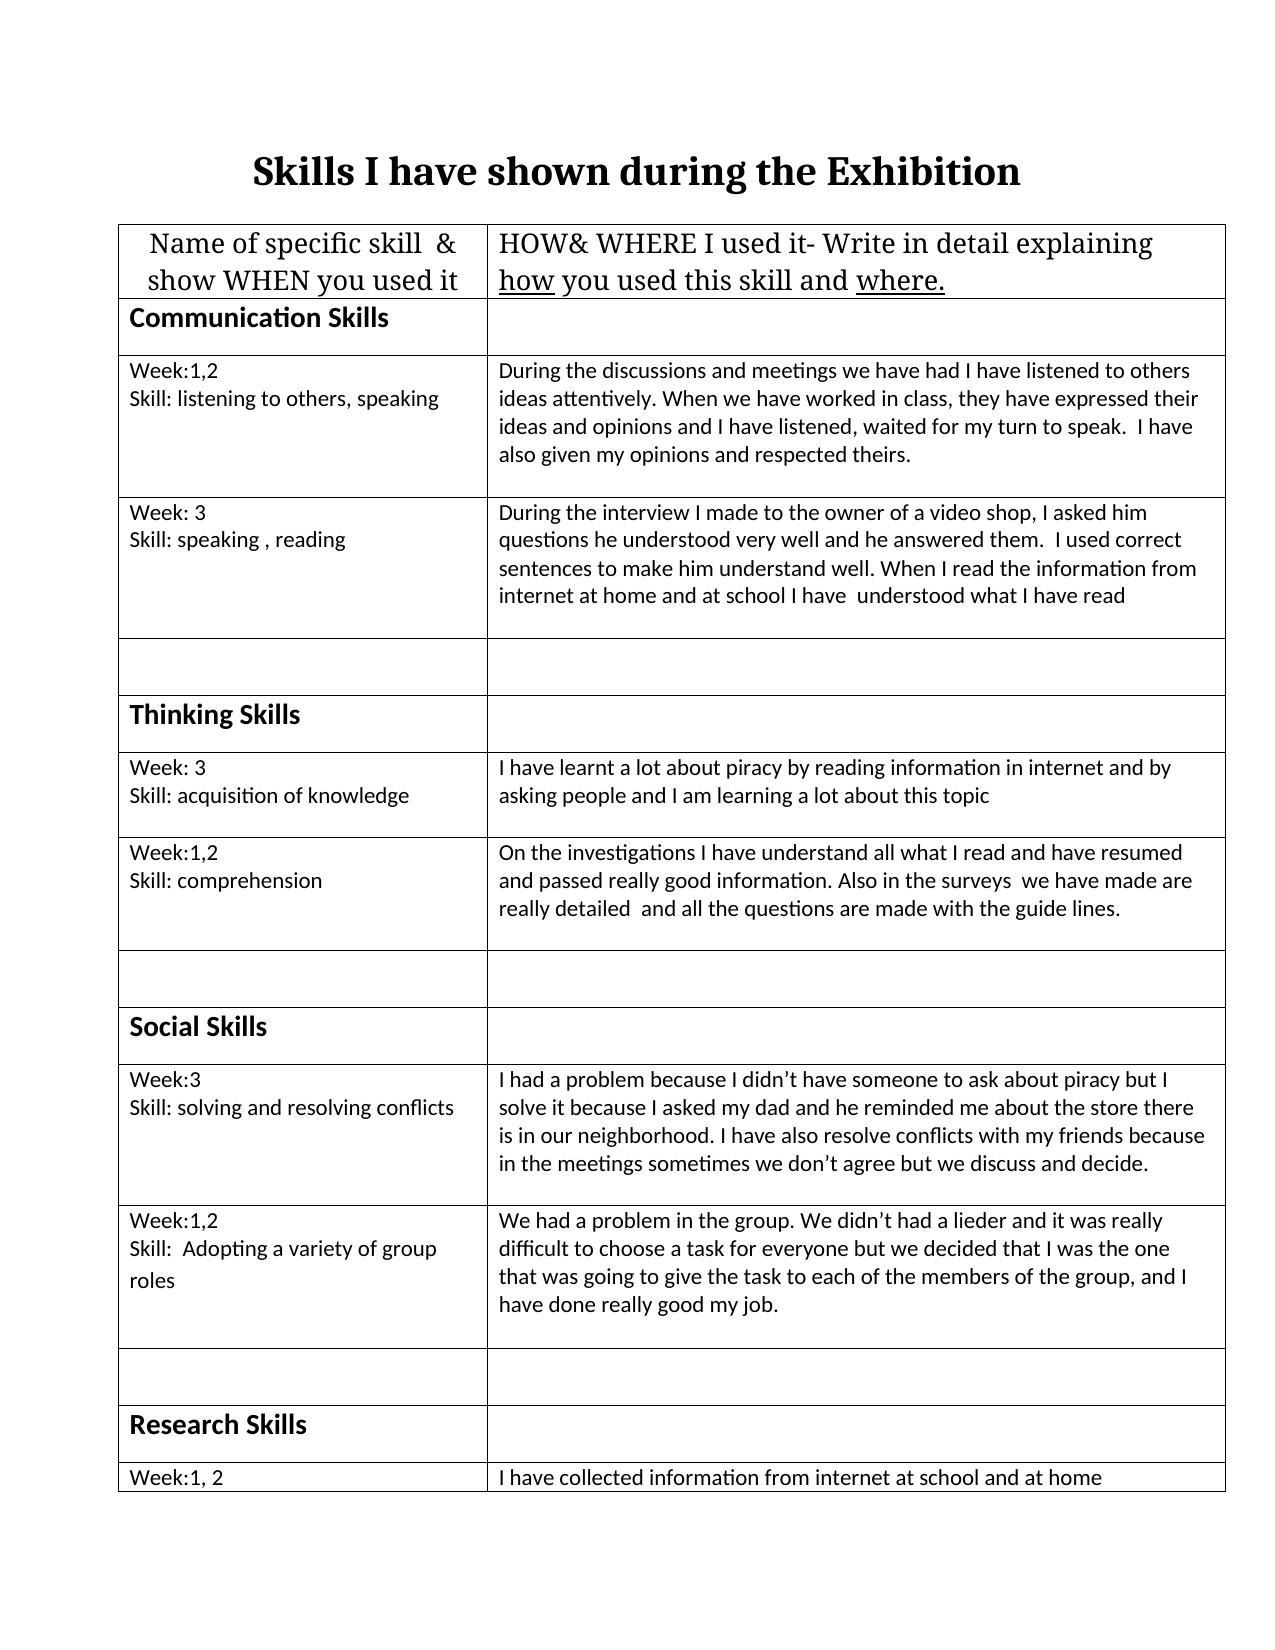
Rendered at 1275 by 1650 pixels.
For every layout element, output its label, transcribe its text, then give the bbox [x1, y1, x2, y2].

table_cell I have learnt a lot about piracy by reading information in internet and by asking people and I am learning a lot about this topic [488, 753, 1225, 837]
table_cell We had a problem in the group. We didn’t had a lieder and it was really difficult to choose a task for everyone but we decided that I was the one that was going to give the task to each of the members of the group, and I have done really good my job. [488, 1206, 1225, 1348]
table_cell [488, 639, 1225, 695]
table_cell Week:1,2 Skill: Adopting a variety of group roles [119, 1206, 487, 1348]
table_header Name of specific skill & show WHEN you used it [119, 225, 487, 298]
table_cell [488, 1008, 1225, 1064]
table_cell I had a problem because I didn’t have someone to ask about piracy but I solve it because I asked my dad and he reminded me about the store there is in our neighborhood. I have also resolve conflicts with my friends because in the meetings sometimes we don’t agree but we discuss and decide. [488, 1065, 1225, 1205]
table_cell Week:1,2 Skill: comprehension [119, 838, 487, 950]
table_cell [488, 1406, 1225, 1462]
table_cell Research Skills [119, 1406, 487, 1462]
table_cell During the discussions and meetings we have had I have listened to others ideas attentively. When we have worked in class, they have expressed their ideas and opinions and I have listened, waited for my turn to speak. I have also given my opinions and respected theirs. [488, 356, 1225, 497]
table_cell [119, 951, 487, 1007]
table_cell Week: 3 Skill: speaking , reading [119, 498, 487, 638]
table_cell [119, 1463, 487, 1491]
table_cell [488, 299, 1225, 355]
table_cell Thinking Skills [119, 696, 487, 752]
text Skills I have shown during the Exhibition [177, 148, 1098, 196]
table_cell [119, 1349, 487, 1405]
table_cell Communication Skills [119, 299, 487, 355]
table_cell [488, 696, 1225, 752]
table_cell Week: 3 Skill: acquisition of knowledge [119, 753, 487, 837]
table_cell Week:3 Skill: solving and resolving conflicts [119, 1065, 487, 1205]
table_header HOW& WHERE I used it- Write in detail explaining how you used this skill and where. [488, 225, 1225, 298]
table_cell Week:1,2 Skill: listening to others, speaking [119, 356, 487, 497]
table_cell [119, 639, 487, 695]
table_cell Social Skills [119, 1008, 487, 1064]
table_cell [488, 951, 1225, 1007]
table_cell During the interview I made to the owner of a video shop, I asked him questions he understood very well and he answered them. I used correct sentences to make him understand well. When I read the information from internet at home and at school I have understood what I have read [488, 498, 1225, 638]
table_cell [488, 1349, 1225, 1405]
table_cell On the investigations I have understand all what I read and have resumed and passed really good information. Also in the surveys we have made are really detailed and all the questions are made with the guide lines. [488, 838, 1225, 950]
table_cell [488, 1463, 1225, 1491]
